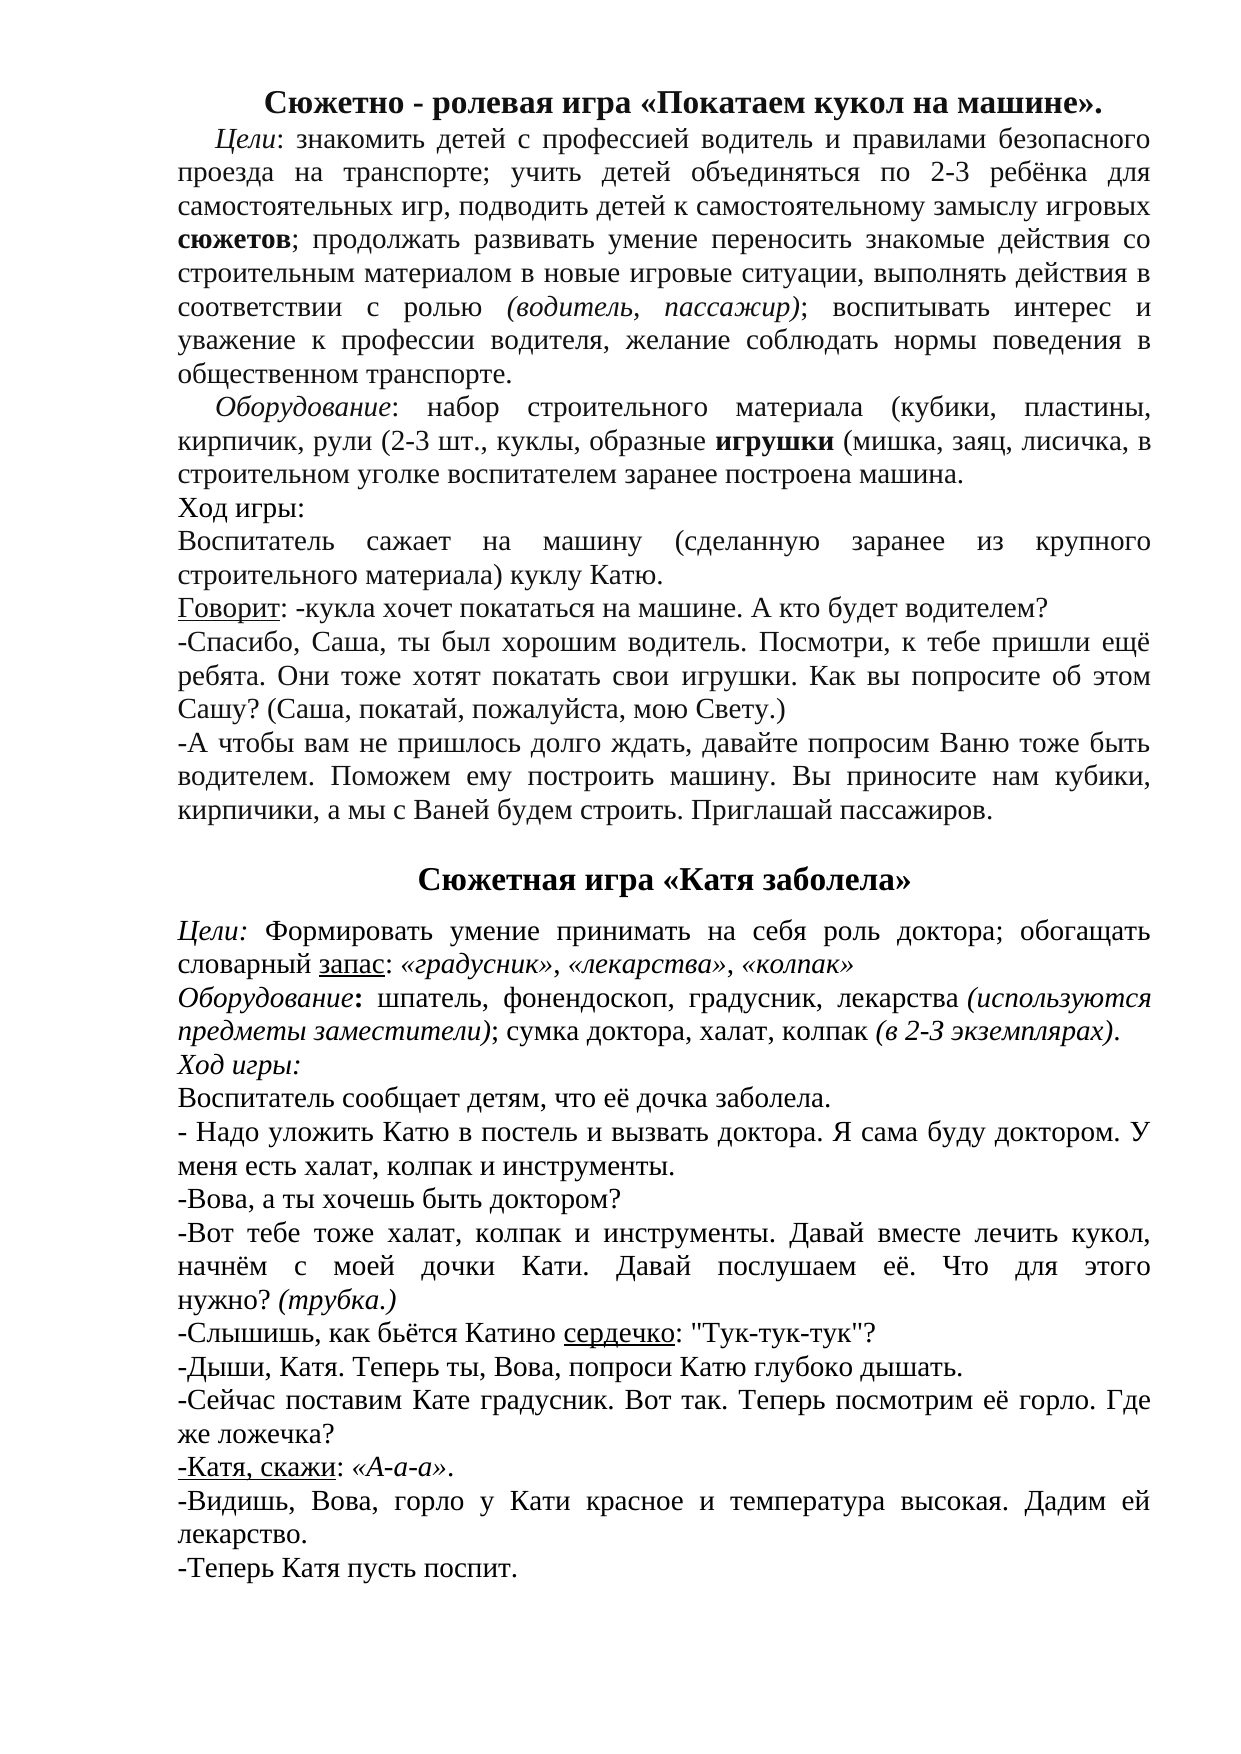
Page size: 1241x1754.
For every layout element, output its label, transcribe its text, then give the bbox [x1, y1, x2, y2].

text -Катя, скажи: «А-а-а». [177, 1449, 1152, 1483]
text Ход игры: [177, 490, 1152, 523]
text Воспитатель сообщает детям, что её дочка заболела. [177, 1081, 1152, 1114]
text Сюжетно - ролевая игра «Покатаем кукол на машине». [177, 83, 1152, 121]
text - Надо уложить Катю в постель и вызвать доктора. Я сама буду доктором. У меня есть халат, колпак и инструменты. [177, 1114, 1152, 1181]
text Воспитатель сажает на машину (сделанную заранее из крупного строительного материала) куклу Катю. [177, 523, 1152, 591]
text -А чтобы вам не пришлось долго ждать, давайте попросим Ваню тоже быть водителем. Поможем ему построить машину. Вы приносите нам кубики, кирпичики, а мы с Ваней будем строить. Приглашай пассажиров. [177, 725, 1152, 825]
text -Дыши, Катя. Теперь ты, Вова, попроси Катю глубоко дышать. [177, 1349, 1152, 1382]
text Цели: знакомить детей с профессией водитель и правилами безопасного проезда на транспорте; учить детей объединяться по 2-3 ребёнка для самостоятельных игр, подводить детей к самостоятельному замыслу игровых сюжетов; продолжать развивать умение переносить знакомые действия со строительным материалом в новые игровые ситуации, выполнять действия в соответствии с ролью (водитель, пассажир); воспитывать интерес и уважение к профессии водителя, желание соблюдать нормы поведения в общественном транспорте. [177, 121, 1152, 389]
text -Вот тебе тоже халат, колпак и инструменты. Давай вместе лечить кукол, начнём с моей дочки Кати. Давай послушаем её. Что для этого нужно? (трубка.) [177, 1215, 1152, 1315]
text -Спасибо, Саша, ты был хорошим водитель. Посмотри, к тебе пришли ещё ребята. Они тоже хотят покатать свои игрушки. Как вы попросите об этом Сашу? (Саша, покатай, пожалуйста, мою Свету.) [177, 624, 1152, 725]
text Ход игры: [177, 1047, 1152, 1081]
text -Видишь, Вова, горло у Кати красное и температура высокая. Дадим ей лекарство. [177, 1483, 1152, 1550]
text -Вова, а ты хочешь быть доктором? [177, 1181, 1152, 1215]
text Оборудование: набор строительного материала (кубики, пластины, кирпичик, рули (2-3 шт., куклы, образные игрушки (мишка, заяц, лисичка, в строительном уголке воспитателем заранее построена машина. [177, 389, 1152, 490]
text -Слышишь, как бьётся Катино сердечко: "Тук-тук-тук"? [177, 1315, 1152, 1349]
text Говорит: -кукла хочет покататься на машине. А кто будет водителем? [177, 591, 1152, 624]
text -Теперь Катя пусть поспит. [177, 1550, 1152, 1584]
text Цели: Формировать умение принимать на себя роль доктора; обогащать словарный запас: «градусник», «лекарства», «колпак» [177, 913, 1152, 980]
text Оборудование: шпатель, фонендоскоп, градусник, лекарства (используются предметы заместители); сумка доктора, халат, колпак (в 2-З экземплярах). [177, 980, 1152, 1047]
text -Сейчас поставим Кате градусник. Вот так. Теперь посмотрим её горло. Где же ложечка? [177, 1382, 1152, 1449]
text Сюжетная игра «Катя заболела» [177, 859, 1152, 897]
